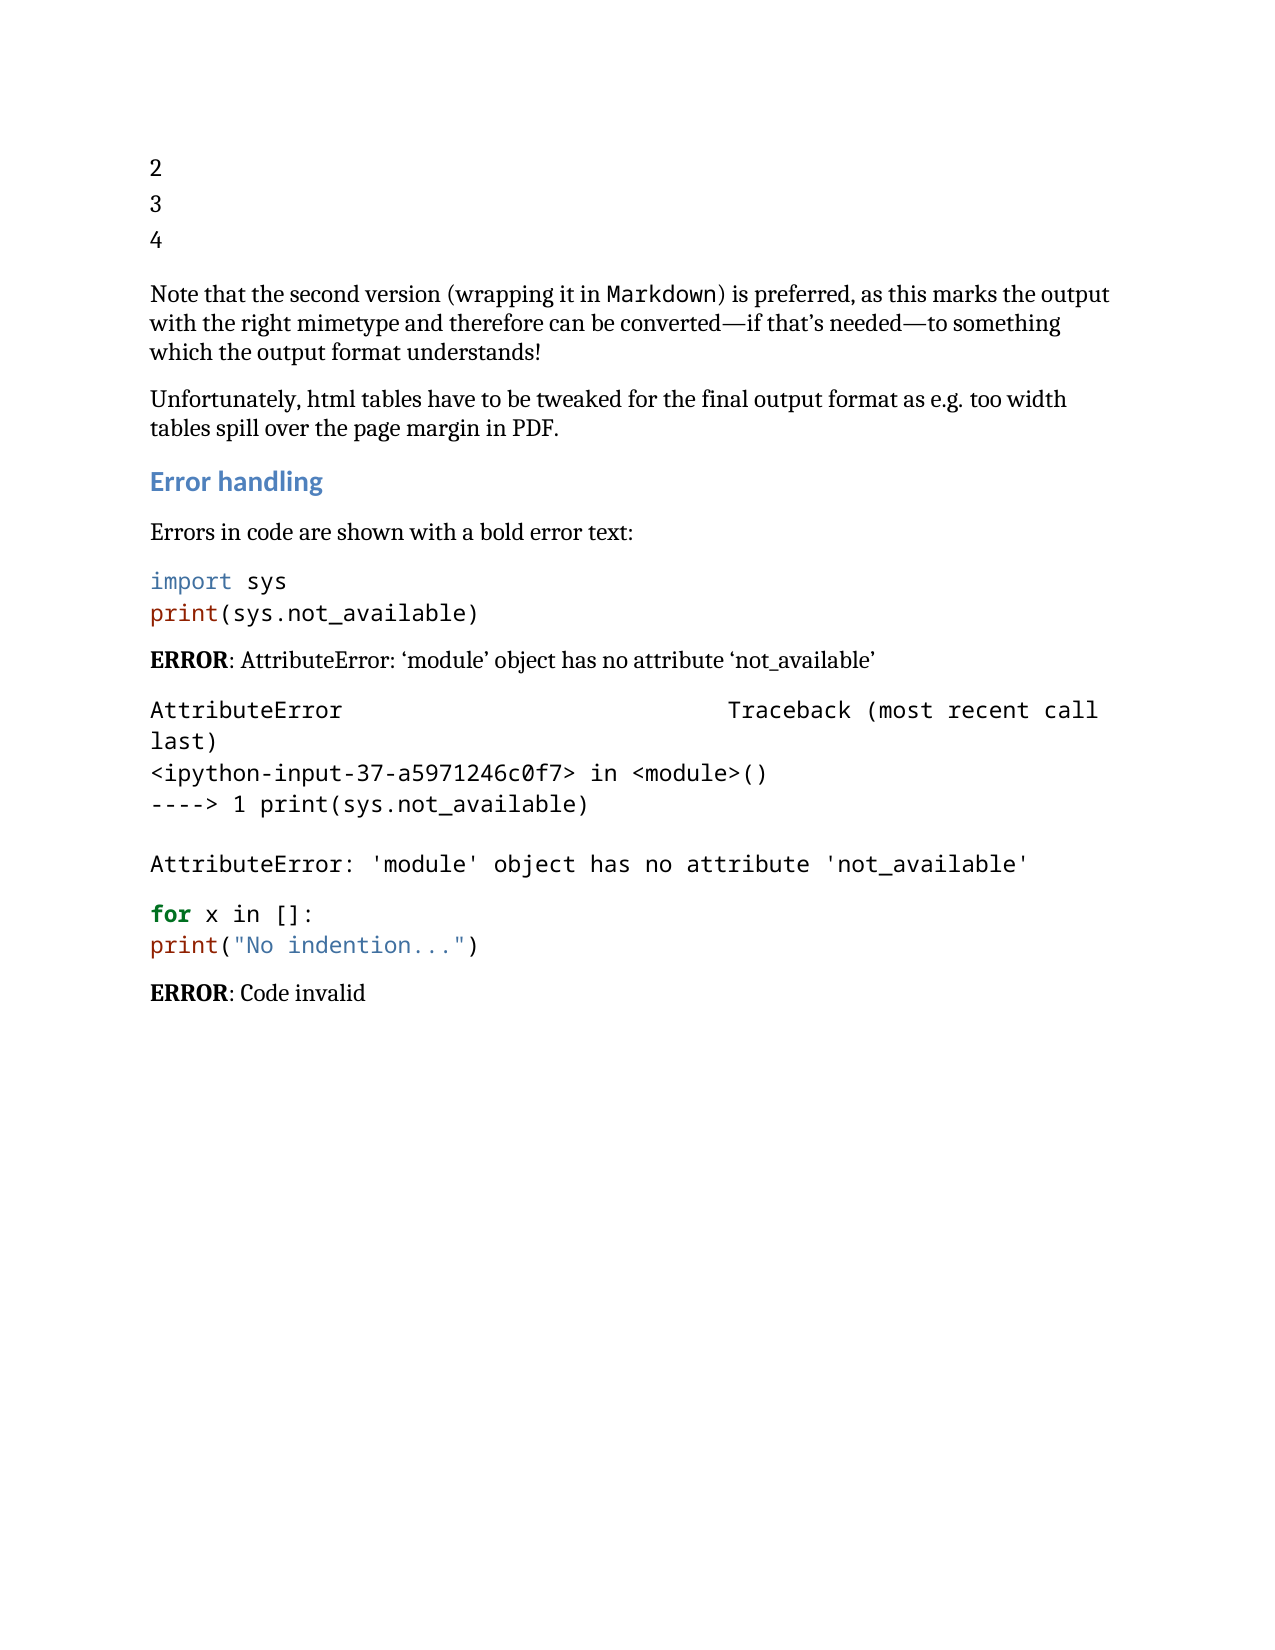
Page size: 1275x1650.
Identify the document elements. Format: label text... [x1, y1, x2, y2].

text ERROR: Code invalid [150, 979, 1125, 1008]
table_cell 4 [139, 223, 1275, 259]
text Note that the second version (wrapping it in Markdown) is preferred, as this marks the output with the right mimetype and therefore can be converted—if that’s needed—to something which the output format understands! [150, 277, 1125, 366]
text for x in []: print("No indention...") [150, 898, 1125, 960]
table_cell 3 [139, 186, 1275, 222]
text ERROR: AttributeError: ‘module’ object has no attribute ‘not_available’ [150, 646, 1125, 675]
text Errors in code are shown with a bold error text: [150, 518, 1125, 546]
text import sys print(sys.not_available) [150, 565, 1125, 628]
text AttributeError Traceback (most recent call last) <ipython-input-37-a5971246c0f7> in <module>() ----> 1 print(sys.not_available) AttributeError: 'module' object has no attribute 'not_available' [150, 694, 1125, 879]
table_cell 2 [139, 150, 1275, 186]
subtitle Error handling [150, 463, 1125, 499]
text Unfortunately, html tables have to be tweaked for the final output format as e.g. too width tables spill over the page margin in PDF. [150, 385, 1125, 442]
